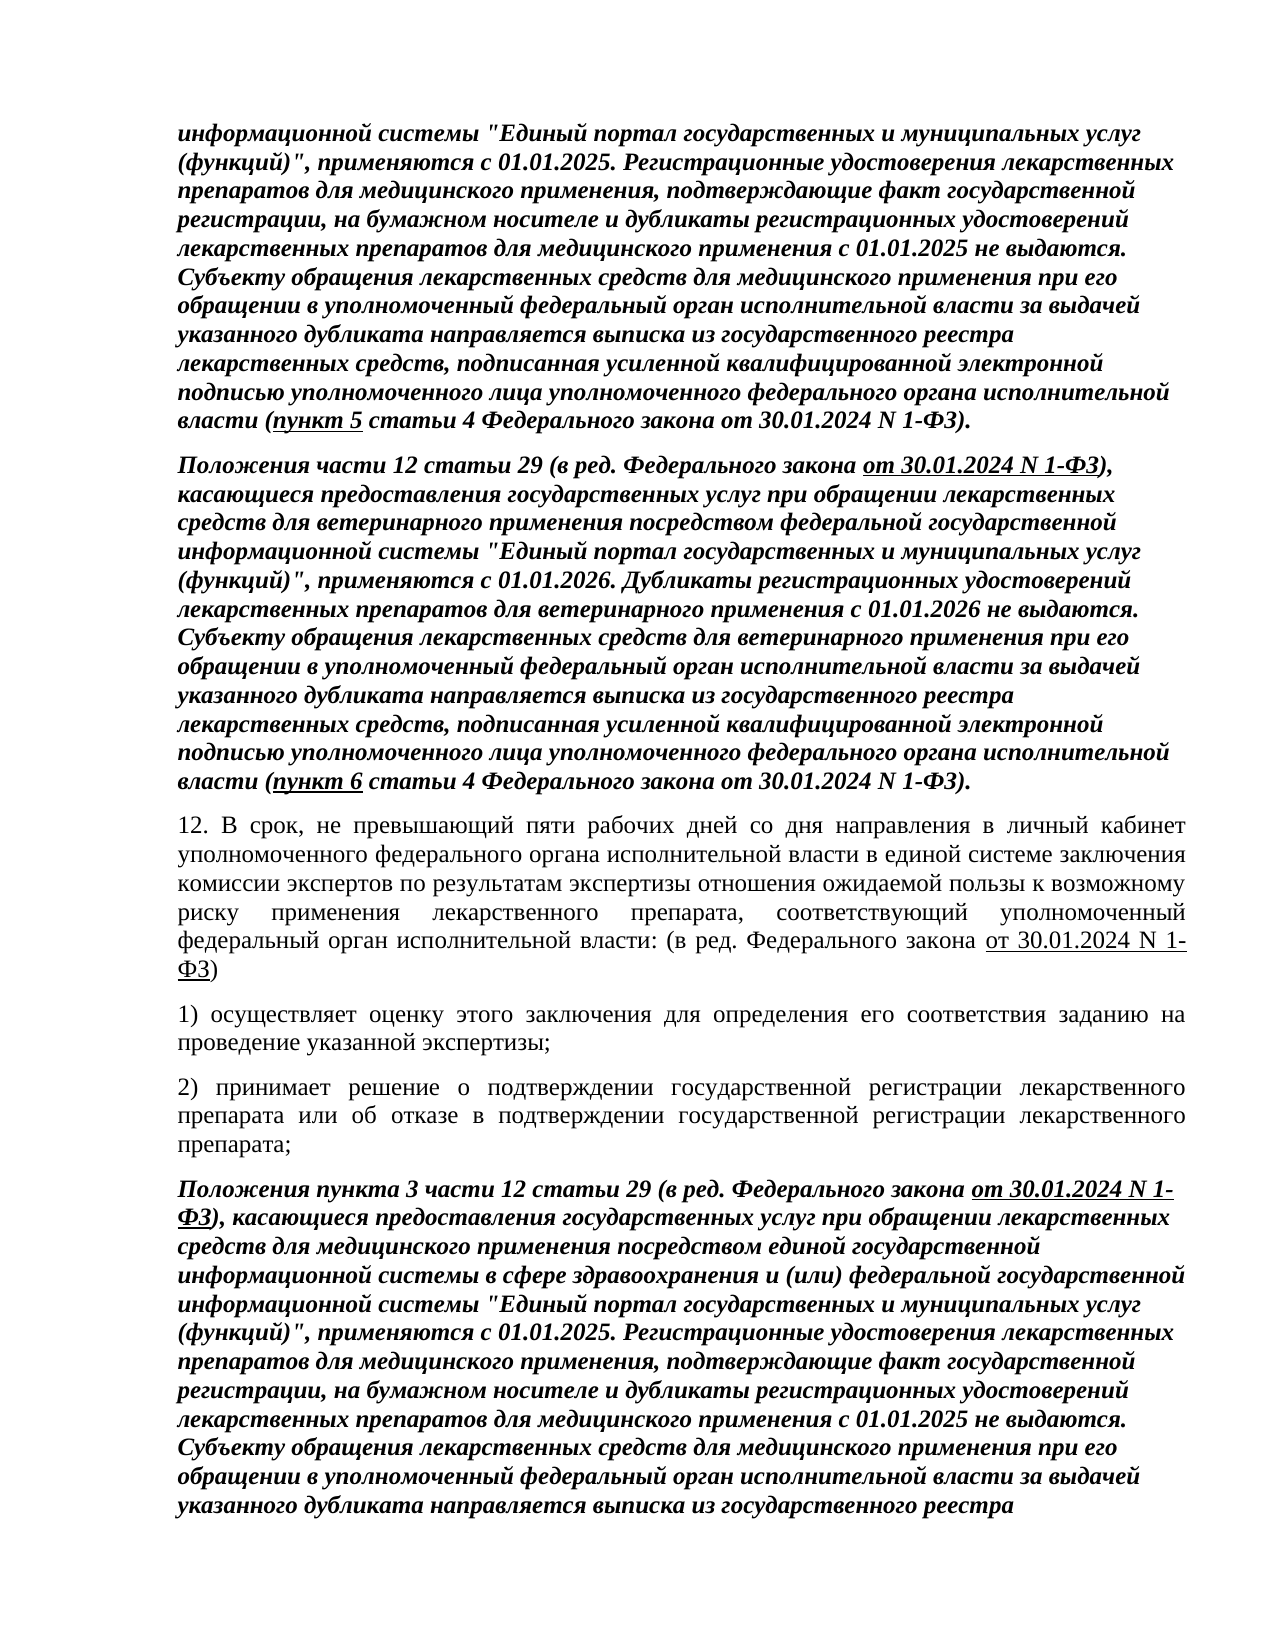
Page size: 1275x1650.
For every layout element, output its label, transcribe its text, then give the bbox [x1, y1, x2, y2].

text Положения части 12 статьи 29 (в ред. Федерального закона от 30.01.2024 N 1-ФЗ), касающиеся предоставления государственных услуг при обращении лекарственных средств для ветеринарного применения посредством федеральной государственной информационной системы "Единый портал государственных и муниципальных услуг (функций)", применяются с 01.01.2026. Дубликаты регистрационных удостоверений лекарственных препаратов для ветеринарного применения с 01.01.2026 не выдаются. Субъекту обращения лекарственных средств для ветеринарного применения при его обращении в уполномоченный федеральный орган исполнительной власти за выдачей указанного дубликата направляется выписка из государственного реестра лекарственных средств, подписанная усиленной квалифицированной электронной подписью уполномоченного лица уполномоченного федерального органа исполнительной власти (пункт 6 статьи 4 Федерального закона от 30.01.2024 N 1-ФЗ). [177, 450, 1186, 795]
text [177, 1174, 1186, 1519]
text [177, 118, 1186, 434]
text 2) принимает решение о подтверждении государственной регистрации лекарственного препарата или об отказе в подтверждении государственной регистрации лекарственного препарата; [177, 1072, 1186, 1158]
text 12. В срок, не превышающий пяти рабочих дней со дня направления в личный кабинет уполномоченного федерального органа исполнительной власти в единой системе заключения комиссии экспертов по результатам экспертизы отношения ожидаемой пользы к возможному риску применения лекарственного препарата, соответствующий уполномоченный федеральный орган исполнительной власти: (в ред. Федерального закона от 30.01.2024 N 1-ФЗ) [177, 811, 1186, 983]
text 1) осуществляет оценку этого заключения для определения его соответствия заданию на проведение указанной экспертизы; [177, 999, 1186, 1056]
